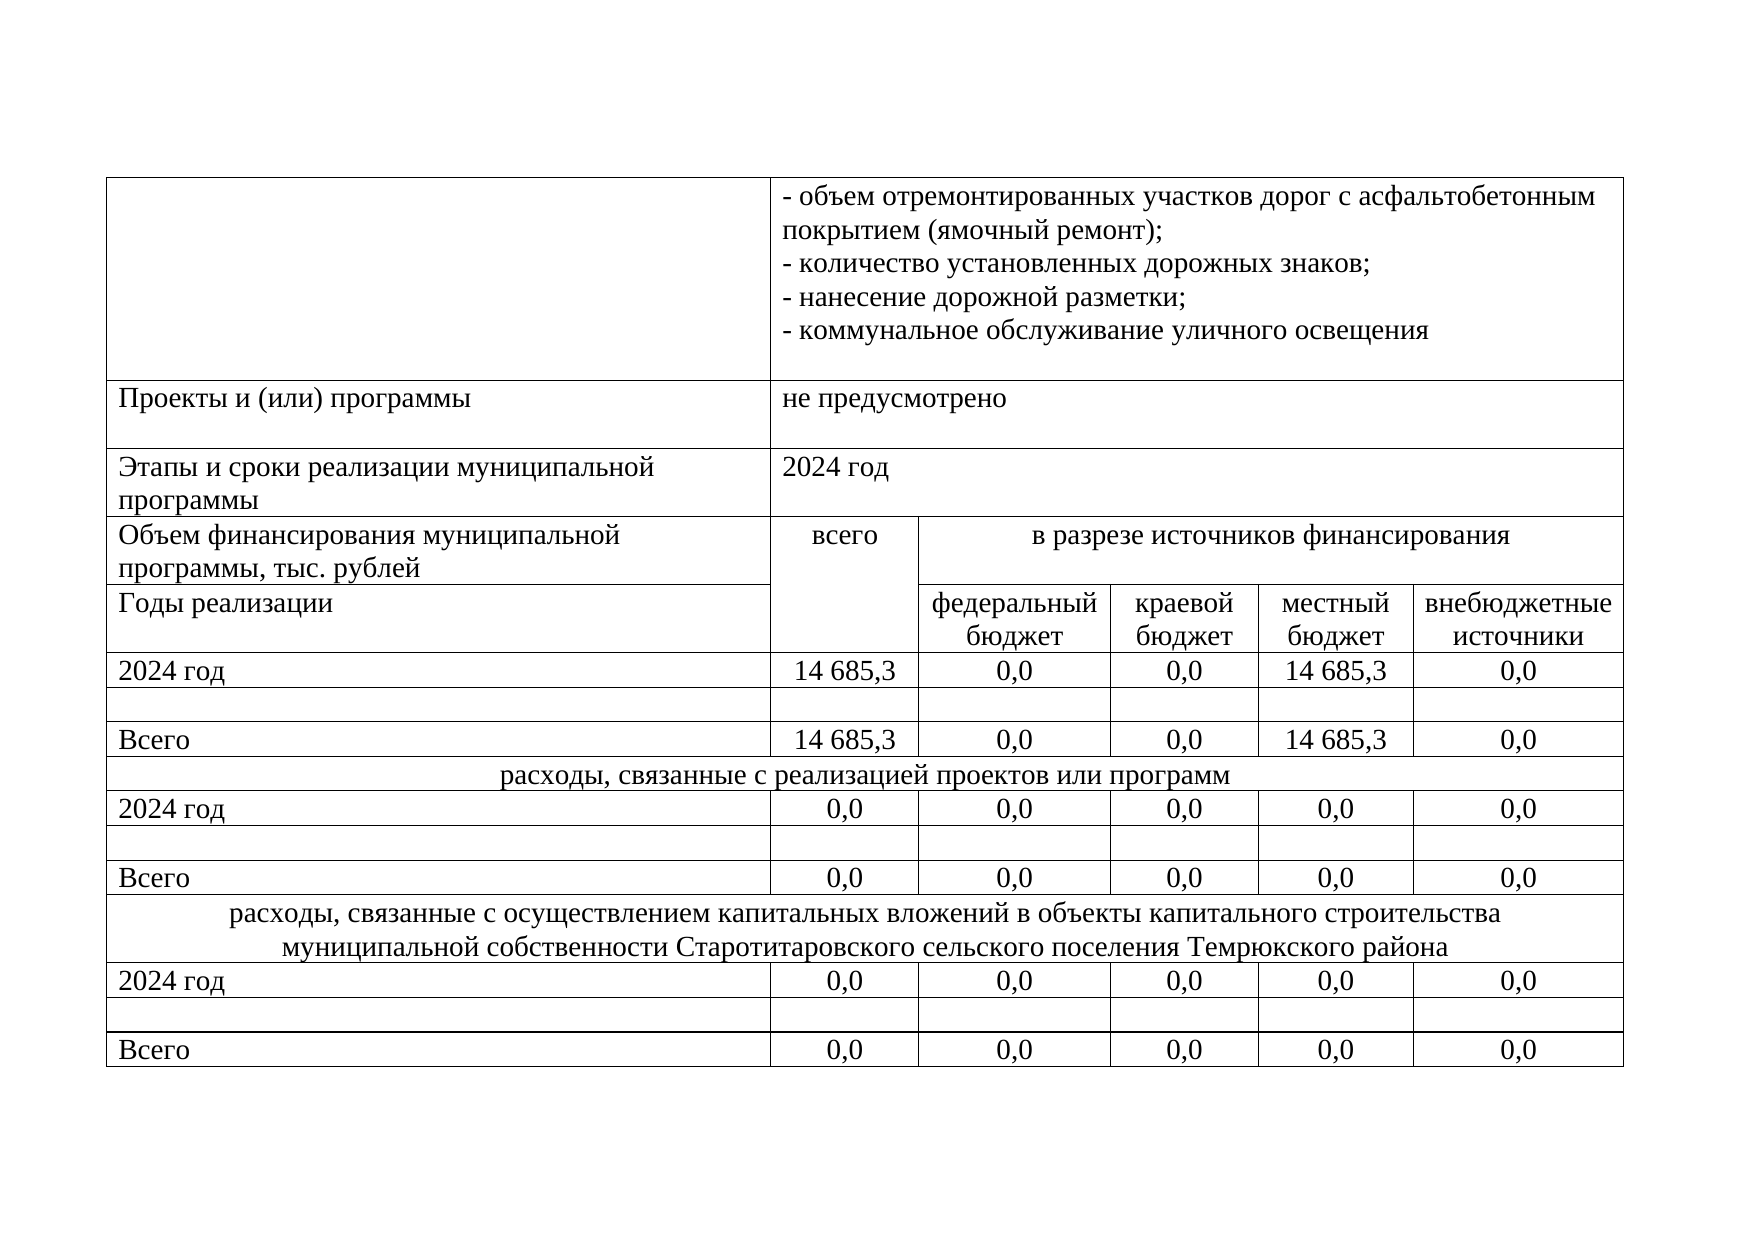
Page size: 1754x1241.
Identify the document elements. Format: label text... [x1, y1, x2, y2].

table_cell всего [771, 517, 918, 652]
table_cell [919, 688, 1110, 721]
table_cell Всего [107, 722, 770, 756]
table_cell 0,0 [1111, 722, 1258, 756]
table_cell [771, 688, 918, 721]
table_cell Проекты и (или) программы [107, 381, 770, 448]
table_cell 0,0 [919, 963, 1110, 997]
table_cell 0,0 [1414, 722, 1623, 756]
table_cell Всего [107, 861, 770, 894]
table_cell 0,0 [1414, 861, 1623, 894]
table_cell расходы, связанные с осуществлением капитальных вложений в объекты капитального строительства муниципальной собственности Старотитаровского сельского поселения Темрюкского района [107, 895, 1623, 962]
table_cell [919, 998, 1110, 1031]
table_cell [919, 826, 1110, 859]
table_cell 0,0 [1414, 963, 1623, 997]
table_cell 0,0 [1414, 1033, 1623, 1066]
table_cell [1111, 998, 1258, 1031]
table_cell 0,0 [1259, 963, 1413, 997]
table_cell 0,0 [1414, 653, 1623, 687]
table_cell федеральный бюджет [919, 585, 1110, 652]
table_cell 0,0 [1259, 861, 1413, 894]
table_cell в разрезе источников финансирования [919, 517, 1623, 584]
table_cell Этапы и сроки реализации муниципальной программы [107, 449, 770, 516]
table_cell 0,0 [919, 722, 1110, 756]
table_cell 0,0 [919, 791, 1110, 825]
table_cell [107, 688, 770, 721]
table_cell 0,0 [1111, 1033, 1258, 1066]
table_cell не предусмотрено [771, 381, 1623, 448]
table_cell 0,0 [1259, 1033, 1413, 1066]
table_cell 0,0 [1111, 653, 1258, 687]
table_cell Всего [107, 1033, 770, 1066]
table_cell 14 685,3 [1259, 722, 1413, 756]
table_cell 0,0 [771, 1033, 918, 1066]
table_cell 0,0 [1111, 861, 1258, 894]
table_cell [107, 826, 770, 859]
table_cell [1259, 998, 1413, 1031]
table_cell 14 685,3 [771, 722, 918, 756]
table_cell 14 685,3 [1259, 653, 1413, 687]
table_cell [771, 826, 918, 859]
table_cell местный бюджет [1259, 585, 1413, 652]
table_cell 0,0 [919, 1033, 1110, 1066]
table_cell внебюджетные источники [1414, 585, 1623, 652]
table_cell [107, 178, 770, 379]
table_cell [771, 178, 1623, 379]
table_cell [1414, 826, 1623, 859]
table_cell 2024 год [771, 449, 1623, 516]
table_cell краевой бюджет [1111, 585, 1258, 652]
table_cell 0,0 [1111, 963, 1258, 997]
table_cell [1111, 688, 1258, 721]
table_cell [1414, 688, 1623, 721]
table_cell 2024 год [107, 963, 770, 997]
table_cell 0,0 [919, 861, 1110, 894]
table_cell Годы реализации [107, 585, 770, 652]
table_cell [1414, 998, 1623, 1031]
table_cell [771, 998, 918, 1031]
table_cell 14 685,3 [771, 653, 918, 687]
table_cell [1259, 826, 1413, 859]
table_cell 2024 год [107, 791, 770, 825]
table_cell 0,0 [771, 963, 918, 997]
table_cell Объем финансирования муниципальной программы, тыс. рублей [107, 517, 770, 584]
table_cell 0,0 [1414, 791, 1623, 825]
table_cell [1259, 688, 1413, 721]
table_cell 0,0 [1111, 791, 1258, 825]
table_cell 0,0 [919, 653, 1110, 687]
table_cell 0,0 [771, 791, 918, 825]
table_cell [1111, 826, 1258, 859]
table_cell расходы, связанные с реализацией проектов или программ [107, 757, 1623, 790]
table_cell 0,0 [1259, 791, 1413, 825]
table_cell 2024 год [107, 653, 770, 687]
table_cell 0,0 [771, 861, 918, 894]
table_cell [107, 998, 770, 1031]
